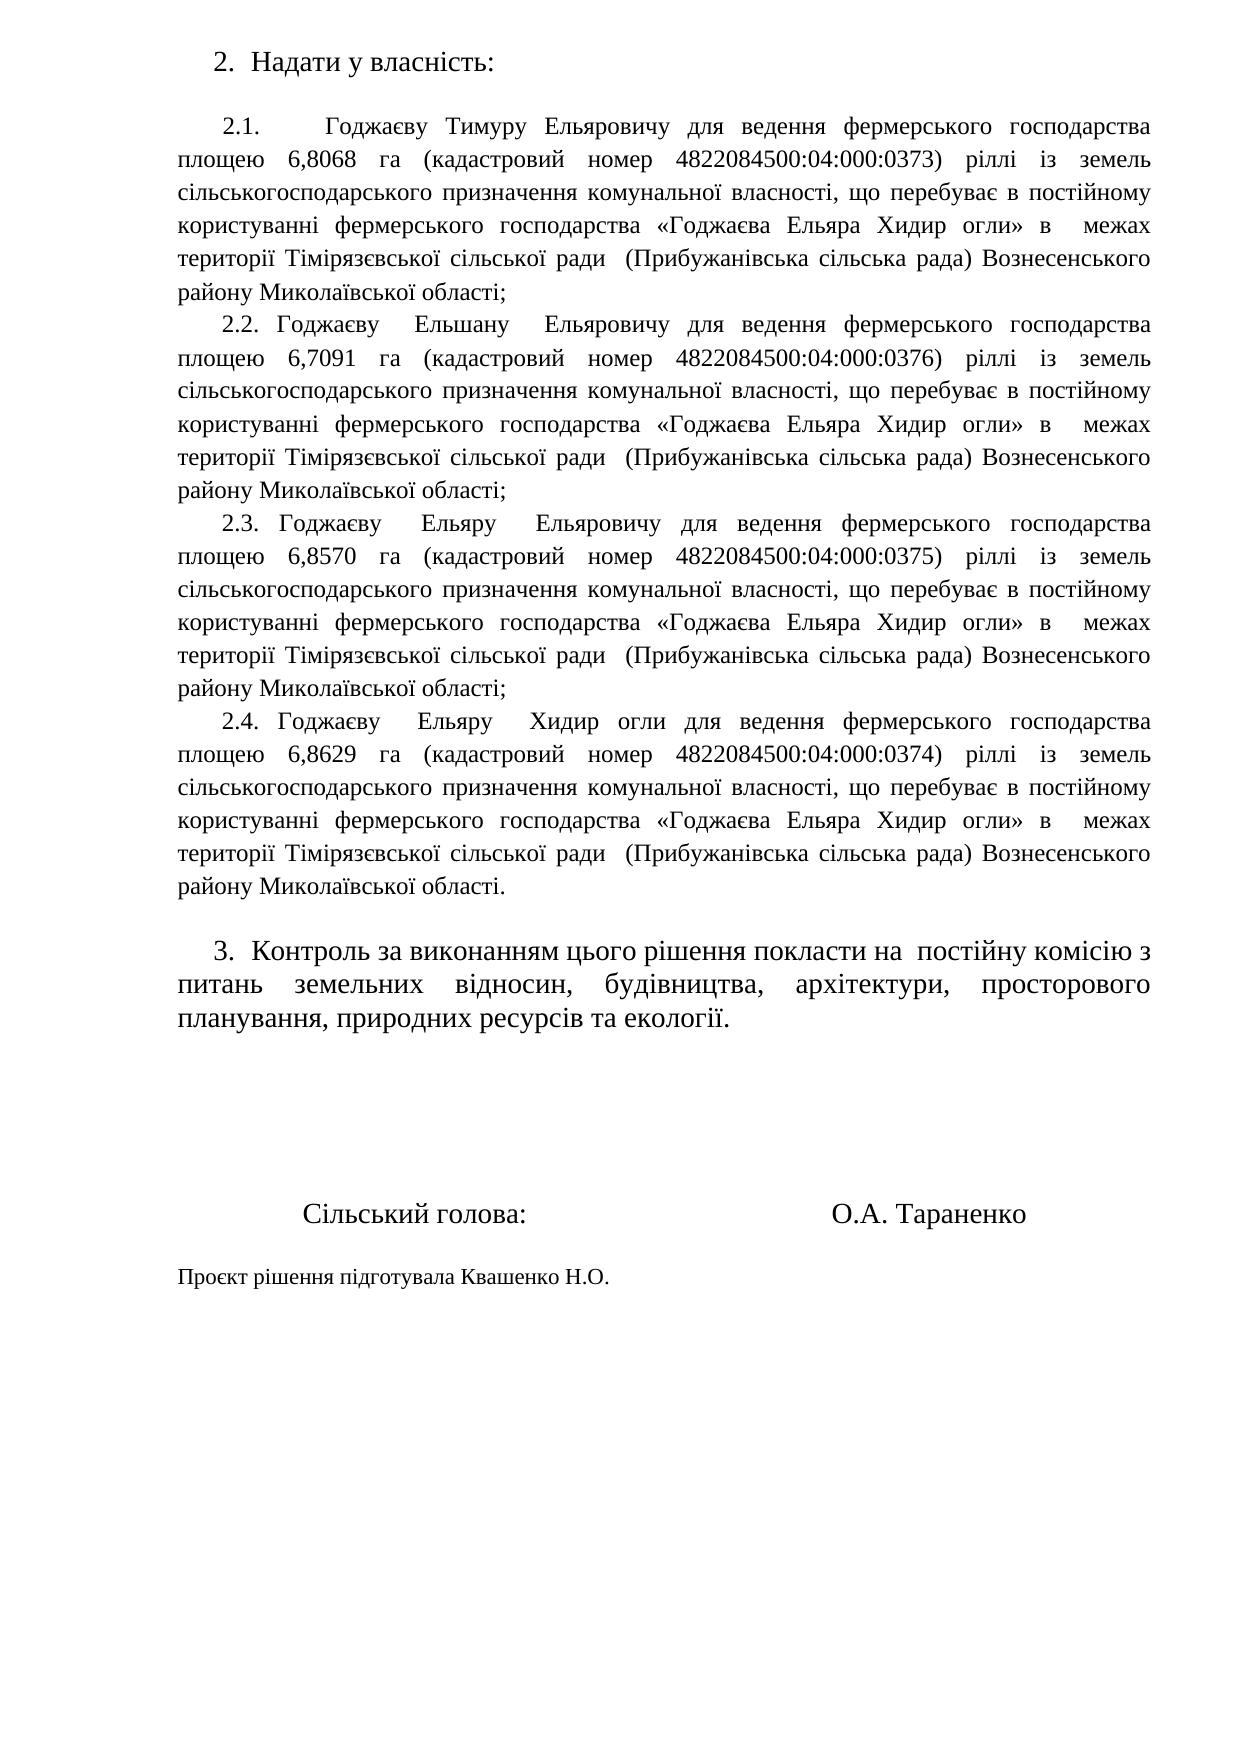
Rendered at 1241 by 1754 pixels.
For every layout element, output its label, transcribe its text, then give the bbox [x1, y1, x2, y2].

list Надати у власність: [213, 44, 1152, 78]
list 2.3. Годжаєву Ельяру Ельяровичу для ведення фермерського господарства площею 6,8570 га (кадастровий номер 4822084500:04:000:0375) ріллі із земель сільськогосподарського призначення комунальної власності, що перебуває в постійному користуванні фермерського господарства «Годжаєва Ельяра Хидир огли» в межах території Тімірязєвської сільської ради (Прибужанівська сільська рада) Вознесенського району Миколаївської області; [177, 508, 1152, 702]
list 2.2. Годжаєву Ельшану Ельяровичу для ведення фермерського господарства площею 6,7091 га (кадастровий номер 4822084500:04:000:0376) ріллі із земель сільськогосподарського призначення комунальної власності, що перебуває в постійному користуванні фермерського господарства «Годжаєва Ельяра Хидир огли» в межах території Тімірязєвської сільської ради (Прибужанівська сільська рада) Вознесенського району Миколаївської області; [177, 309, 1152, 503]
list Контроль за виконанням цього рішення покласти на постійну комісію з питань земельних відносин, будівництва, архітектури, просторового планування, природних ресурсів та екології. [177, 933, 1152, 1033]
list 2.4. Годжаєву Ельяру Хидир огли для ведення фермерського господарства площею 6,8629 га (кадастровий номер 4822084500:04:000:0374) ріллі із земель сільськогосподарського призначення комунальної власності, що перебуває в постійному користуванні фермерського господарства «Годжаєва Ельяра Хидир огли» в межах території Тімірязєвської сільської ради (Прибужанівська сільська рада) Вознесенського району Миколаївської області. [177, 706, 1152, 900]
list Годжаєву Тимуру Ельяровичу для ведення фермерського господарства площею 6,8068 га (кадастровий номер 4822084500:04:000:0373) ріллі із земель сільськогосподарського призначення комунальної власності, що перебуває в постійному користуванні фермерського господарства «Годжаєва Ельяра Хидир огли» в межах території Тімірязєвської сільської ради (Прибужанівська сільська рада) Вознесенського району Миколаївської області; [177, 111, 1152, 305]
text Сільський голова: О.А. Тараненко [177, 1196, 1152, 1230]
text Проєкт рішення підготувала Квашенко Н.О. [177, 1263, 1152, 1290]
